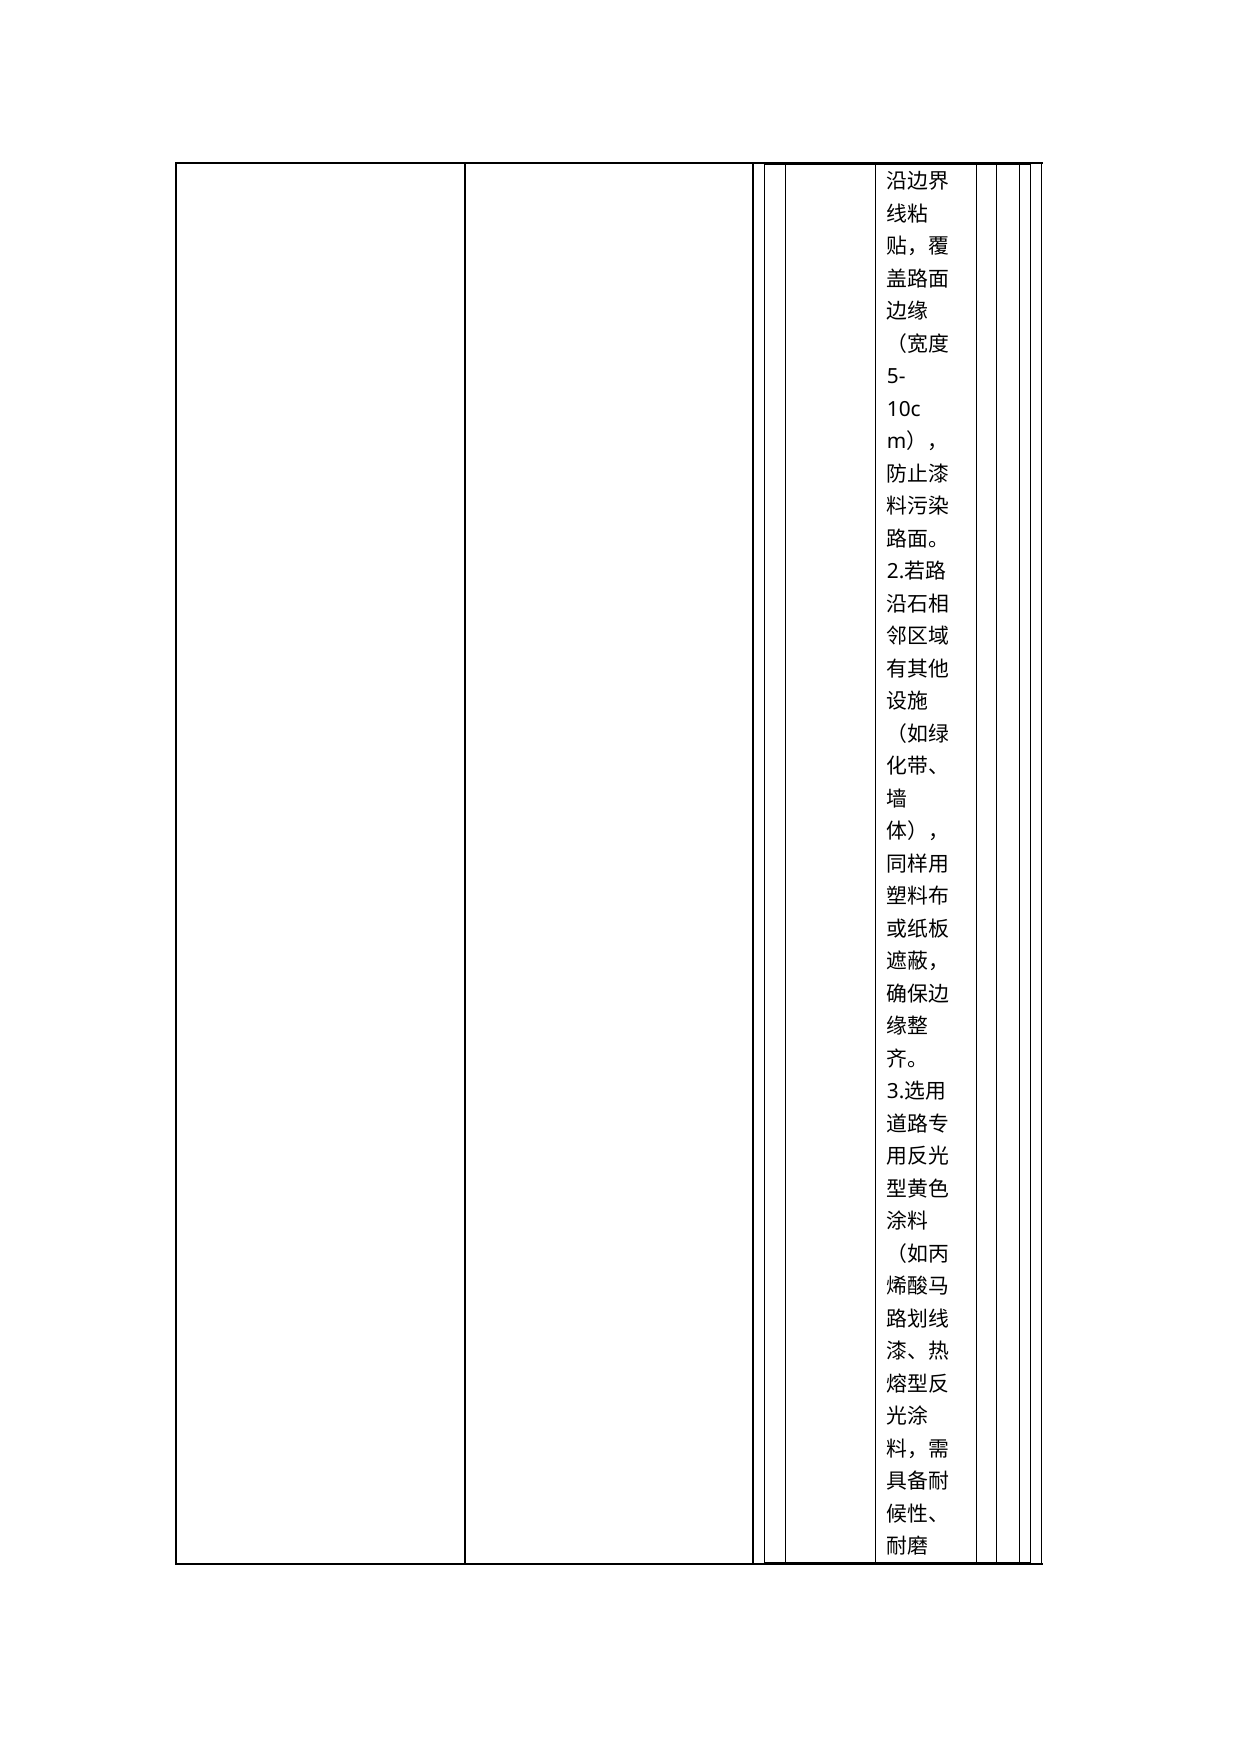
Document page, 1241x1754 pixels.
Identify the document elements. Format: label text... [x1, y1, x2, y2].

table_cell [1020, 165, 1030, 1562]
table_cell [1031, 164, 1041, 1563]
table_cell [466, 164, 752, 1563]
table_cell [977, 165, 996, 1562]
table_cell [997, 165, 1019, 1562]
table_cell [876, 165, 976, 1562]
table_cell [786, 165, 875, 1562]
table_cell 1 [177, 164, 464, 1563]
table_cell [754, 164, 764, 1563]
